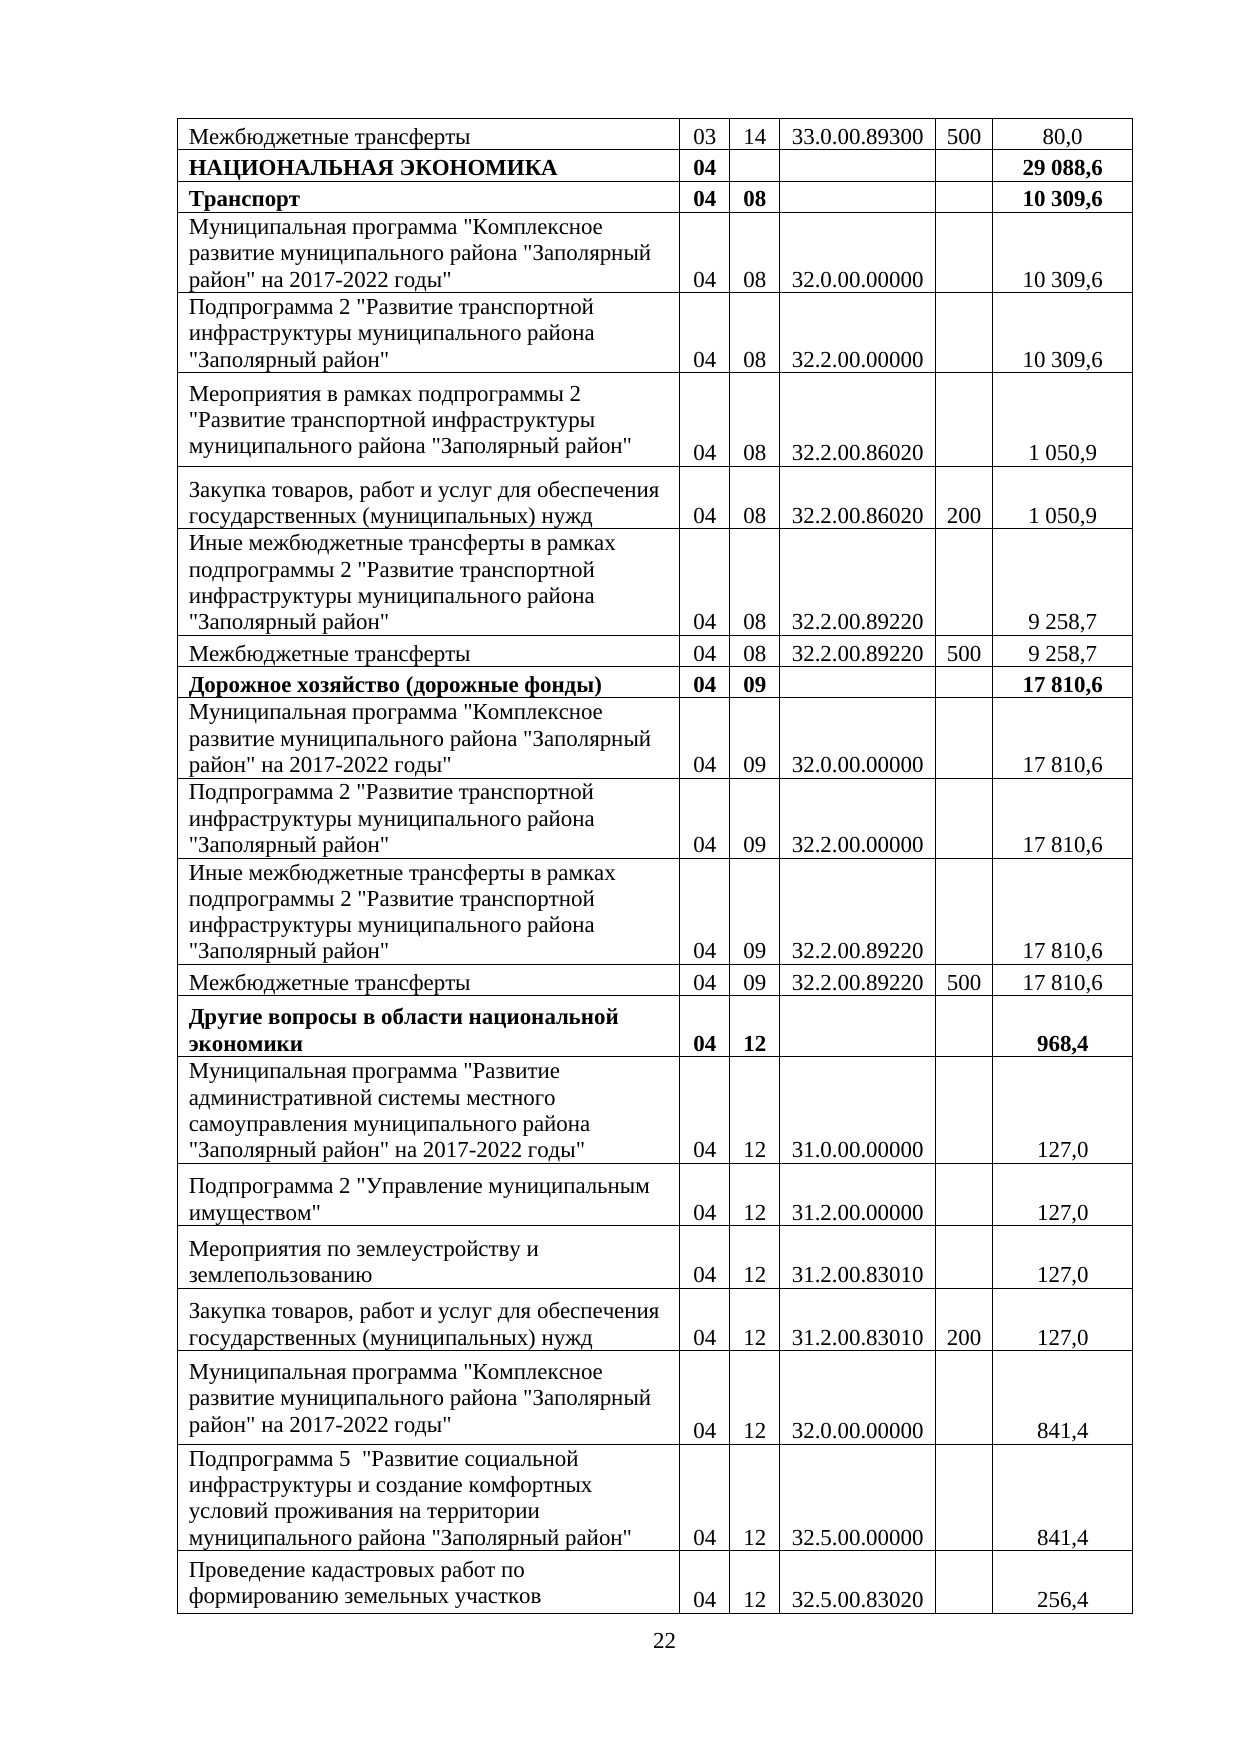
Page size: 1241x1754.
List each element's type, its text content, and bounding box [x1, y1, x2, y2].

table_cell Дорожное хозяйство (дорожные фонды) [178, 667, 679, 697]
table_cell 12 [730, 996, 779, 1056]
table_cell 32.2.00.89220 [780, 529, 935, 635]
table_cell Закупка товаров, работ и услуг для обеспечения государственных (муниципальных) нужд [178, 1289, 679, 1350]
table_cell 200 [936, 1289, 992, 1350]
table_cell 04 [680, 667, 729, 697]
table_cell 04 [680, 965, 729, 995]
table_cell [936, 213, 992, 292]
table_cell [780, 150, 935, 181]
table_cell 04 [680, 1351, 729, 1444]
table_cell [936, 667, 992, 697]
table_cell [936, 1445, 992, 1550]
table_cell 17 810,6 [993, 859, 1132, 964]
table_cell 04 [680, 1289, 729, 1350]
table_cell 12 [730, 1164, 779, 1225]
table_cell Закупка товаров, работ и услуг для обеспечения государственных (муниципальных) нужд [178, 467, 679, 528]
table_cell 09 [730, 965, 779, 995]
table_cell Межбюджетные трансферты [178, 636, 679, 666]
table_cell 04 [680, 996, 729, 1056]
table_cell 256,4 [993, 1551, 1132, 1613]
table_cell Мероприятия по землеустройству и землепользованию [178, 1226, 679, 1288]
table_cell 04 [680, 1445, 729, 1550]
table_cell 04 [680, 373, 729, 466]
table_cell 500 [936, 636, 992, 666]
table_cell 04 [680, 529, 729, 635]
table_cell 32.2.00.89220 [780, 965, 935, 995]
table_cell 10 309,6 [993, 293, 1132, 372]
table_cell [936, 1226, 992, 1288]
table_cell [936, 182, 992, 212]
table_cell 04 [680, 636, 729, 666]
table_cell 03 [680, 119, 729, 149]
table_cell [936, 1057, 992, 1163]
table_cell 04 [680, 293, 729, 372]
table_cell 09 [730, 859, 779, 964]
table_cell Иные межбюджетные трансферты в рамках подпрограммы 2 "Развитие транспортной инфраструктуры муниципального района "Заполярный район" [178, 529, 679, 635]
table_cell 10 309,6 [993, 182, 1132, 212]
table_cell 31.2.00.83010 [780, 1226, 935, 1288]
table_cell 80,0 [993, 119, 1132, 149]
table_cell 32.2.00.89220 [780, 859, 935, 964]
table_cell 9 258,7 [993, 529, 1132, 635]
table_cell 841,4 [993, 1351, 1132, 1444]
table_cell 08 [730, 467, 779, 528]
table_cell [780, 667, 935, 697]
table_cell 29 088,6 [993, 150, 1132, 181]
table_cell 127,0 [993, 1289, 1132, 1350]
table_cell 09 [730, 667, 779, 697]
table_cell 08 [730, 529, 779, 635]
table_cell 12 [730, 1289, 779, 1350]
table_cell Подпрограмма 5 "Развитие социальной инфраструктуры и создание комфортных условий проживания на территории муниципального района "Заполярный район" [178, 1445, 679, 1550]
table_cell 08 [730, 182, 779, 212]
table_cell 32.2.00.86020 [780, 467, 935, 528]
table_cell Муниципальная программа "Комплексное развитие муниципального района "Заполярный район" на 2017-2022 годы" [178, 698, 679, 777]
table_cell 04 [680, 213, 729, 292]
table_cell 9 258,7 [993, 636, 1132, 666]
table_cell Мероприятия в рамках подпрограммы 2 "Развитие транспортной инфраструктуры муниципального района "Заполярный район" [178, 373, 679, 466]
table_cell Подпрограмма 2 "Развитие транспортной инфраструктуры муниципального района "Заполярный район" [178, 779, 679, 857]
table_cell 17 810,6 [993, 779, 1132, 857]
table_cell [936, 859, 992, 964]
table_cell 31.2.00.00000 [780, 1164, 935, 1225]
table_cell [936, 373, 992, 466]
table_cell 32.2.00.86020 [780, 373, 935, 466]
table_cell 04 [680, 150, 729, 181]
table_cell 04 [680, 182, 729, 212]
table_cell [936, 1164, 992, 1225]
table_cell 09 [730, 698, 779, 777]
table_cell [936, 529, 992, 635]
table_cell 1 050,9 [993, 467, 1132, 528]
table_cell 10 309,6 [993, 213, 1132, 292]
table_cell 17 810,6 [993, 698, 1132, 777]
table_cell [936, 150, 992, 181]
table_cell 31.0.00.00000 [780, 1057, 935, 1163]
table_cell [780, 182, 935, 212]
table_cell Проведение кадастровых работ по формированию земельных участков [178, 1551, 679, 1613]
table_cell 17 810,6 [993, 667, 1132, 697]
table_cell 04 [680, 859, 729, 964]
table_cell 12 [730, 1351, 779, 1444]
table_cell 127,0 [993, 1226, 1132, 1288]
table_cell 17 810,6 [993, 965, 1132, 995]
table_cell 32.2.00.00000 [780, 779, 935, 857]
table_cell Подпрограмма 2 "Управление муниципальным имуществом" [178, 1164, 679, 1225]
table_cell 200 [936, 467, 992, 528]
table_cell [936, 698, 992, 777]
table_cell Подпрограмма 2 "Развитие транспортной инфраструктуры муниципального района "Заполярный район" [178, 293, 679, 372]
table_cell 08 [730, 636, 779, 666]
table_cell Иные межбюджетные трансферты в рамках подпрограммы 2 "Развитие транспортной инфраструктуры муниципального района "Заполярный район" [178, 859, 679, 964]
table_cell 841,4 [993, 1445, 1132, 1550]
table_cell Другие вопросы в области национальной экономики [178, 996, 679, 1056]
table_cell 32.5.00.83020 [780, 1551, 935, 1613]
table_cell 500 [936, 119, 992, 149]
table_cell 09 [730, 779, 779, 857]
table_cell 04 [680, 1226, 729, 1288]
table_cell 32.2.00.89220 [780, 636, 935, 666]
table_cell 04 [680, 467, 729, 528]
table_cell [780, 996, 935, 1056]
table_cell 31.2.00.83010 [780, 1289, 935, 1350]
table_cell 33.0.00.89300 [780, 119, 935, 149]
table_cell 04 [680, 1164, 729, 1225]
table_cell 04 [680, 1551, 729, 1613]
table_cell 32.0.00.00000 [780, 213, 935, 292]
table_cell 04 [680, 698, 729, 777]
table_cell 32.0.00.00000 [780, 698, 935, 777]
table_cell Межбюджетные трансферты [178, 965, 679, 995]
table_cell Межбюджетные трансферты [178, 119, 679, 149]
table_cell 08 [730, 213, 779, 292]
table_cell 04 [680, 779, 729, 857]
table_cell 14 [730, 119, 779, 149]
table_cell 12 [730, 1551, 779, 1613]
table_cell [936, 293, 992, 372]
table_cell 12 [730, 1226, 779, 1288]
table_cell 500 [936, 965, 992, 995]
table_cell [936, 779, 992, 857]
table_cell Муниципальная программа "Развитие административной системы местного самоуправления муниципального района "Заполярный район" на 2017-2022 годы" [178, 1057, 679, 1163]
table_cell 12 [730, 1057, 779, 1163]
table_cell 08 [730, 293, 779, 372]
table_cell 12 [730, 1445, 779, 1550]
table_cell 32.2.00.00000 [780, 293, 935, 372]
table_cell [936, 1351, 992, 1444]
table_cell Транспорт [178, 182, 679, 212]
table_cell 32.5.00.00000 [780, 1445, 935, 1550]
table_cell 1 050,9 [993, 373, 1132, 466]
table_cell 127,0 [993, 1164, 1132, 1225]
table_cell [936, 1551, 992, 1613]
table_cell 32.0.00.00000 [780, 1351, 935, 1444]
table_cell НАЦИОНАЛЬНАЯ ЭКОНОМИКА [178, 150, 679, 181]
table_cell 04 [680, 1057, 729, 1163]
table_cell 08 [730, 373, 779, 466]
table_cell Муниципальная программа "Комплексное развитие муниципального района "Заполярный район" на 2017-2022 годы" [178, 1351, 679, 1444]
table_cell Муниципальная программа "Комплексное развитие муниципального района "Заполярный район" на 2017-2022 годы" [178, 213, 679, 292]
table_cell 127,0 [993, 1057, 1132, 1163]
table_cell [730, 150, 779, 181]
table_cell [936, 996, 992, 1056]
table_cell 968,4 [993, 996, 1132, 1056]
